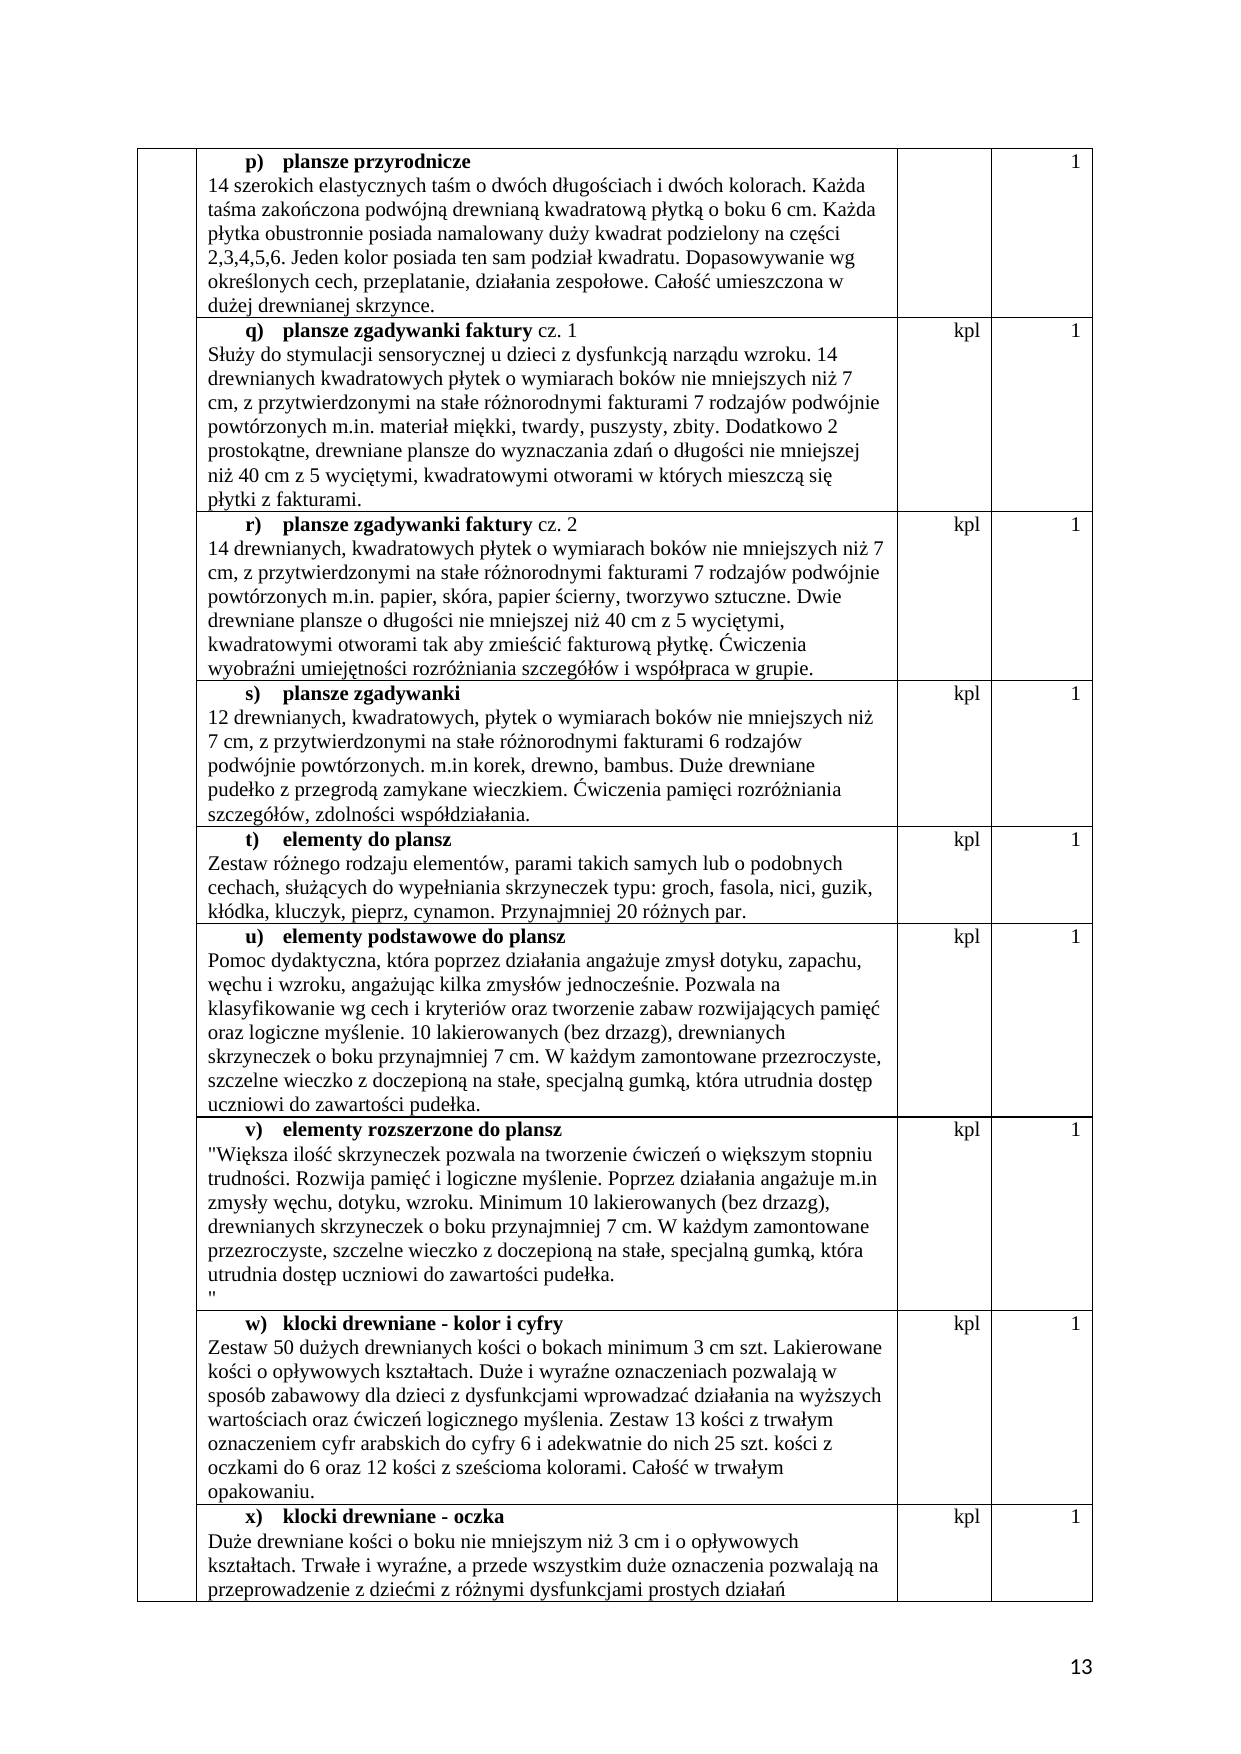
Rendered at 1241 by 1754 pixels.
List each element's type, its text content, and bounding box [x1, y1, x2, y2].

table_cell kpl [898, 1311, 991, 1503]
table_cell kpl [898, 1505, 991, 1601]
table_cell 1 [992, 1118, 1092, 1310]
table_cell kpl [898, 681, 991, 826]
table_cell plansze zgadywanki faktury cz. 2 14 drewnianych, kwadratowych płytek o wymiarach boków nie mniejszych niż 7 cm, z przytwierdzonymi na stałe różnorodnymi fakturami 7 rodzajów podwójnie powtórzonych m.in. papier, skóra, papier ścierny, tworzywo sztuczne. Dwie drewniane plansze o długości nie mniejszej niż 40 cm z 5 wyciętymi, kwadratowymi otworami tak aby zmieścić fakturową płytkę. Ćwiczenia wyobraźni umiejętności rozróżniania szczegółów i współpraca w grupie. [197, 512, 897, 680]
table_cell 1 [992, 149, 1092, 317]
table_cell elementy do plansz Zestaw różnego rodzaju elementów, parami takich samych lub o podobnych cechach, służących do wypełniania skrzyneczek typu: groch, fasola, nici, guzik, kłódka, kluczyk, pieprz, cynamon. Przynajmniej 20 różnych par. [197, 827, 897, 923]
table_cell kpl [898, 1118, 991, 1310]
table_cell kpl [898, 318, 991, 511]
table_cell elementy podstawowe do plansz Pomoc dydaktyczna, która poprzez działania angażuje zmysł dotyku, zapachu, węchu i wzroku, angażując kilka zmysłów jednocześnie. Pozwala na klasyfikowanie wg cech i kryteriów oraz tworzenie zabaw rozwijających pamięć oraz logiczne myślenie. 10 lakierowanych (bez drzazg), drewnianych skrzyneczek o boku przynajmniej 7 cm. W każdym zamontowane przezroczyste, szczelne wieczko z doczepioną na stałe, specjalną gumką, która utrudnia dostęp uczniowi do zawartości pudełka. [197, 924, 897, 1116]
table_cell 1 [992, 512, 1092, 680]
table_cell 1 [992, 318, 1092, 511]
table_cell klocki drewniane - kolor i cyfry Zestaw 50 dużych drewnianych kości o bokach minimum 3 cm szt. Lakierowane kości o opływowych kształtach. Duże i wyraźne oznaczeniach pozwalają w sposób zabawowy dla dzieci z dysfunkcjami wprowadzać działania na wyższych wartościach oraz ćwiczeń logicznego myślenia. Zestaw 13 kości z trwałym oznaczeniem cyfr arabskich do cyfry 6 i adekwatnie do nich 25 szt. kości z oczkami do 6 oraz 12 kości z sześcioma kolorami. Całość w trwałym opakowaniu. [197, 1311, 897, 1503]
table_cell kpl [898, 924, 991, 1116]
table_cell 1 [992, 827, 1092, 923]
table_cell elementy rozszerzone do plansz "Większa ilość skrzyneczek pozwala na tworzenie ćwiczeń o większym stopniu trudności. Rozwija pamięć i logiczne myślenie. Poprzez działania angażuje m.in zmysły węchu, dotyku, wzroku. Minimum 10 lakierowanych (bez drzazg), drewnianych skrzyneczek o boku przynajmniej 7 cm. W każdym zamontowane przezroczyste, szczelne wieczko z doczepioną na stałe, specjalną gumką, która utrudnia dostęp uczniowi do zawartości pudełka. " [197, 1118, 897, 1310]
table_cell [197, 1505, 897, 1601]
table_cell 1 [992, 681, 1092, 826]
table_cell 1 [992, 924, 1092, 1116]
table_cell plansze zgadywanki faktury cz. 1 Służy do stymulacji sensorycznej u dzieci z dysfunkcją narządu wzroku. 14 drewnianych kwadratowych płytek o wymiarach boków nie mniejszych niż 7 cm, z przytwierdzonymi na stałe różnorodnymi fakturami 7 rodzajów podwójnie powtórzonych m.in. materiał miękki, twardy, puszysty, zbity. Dodatkowo 2 prostokątne, drewniane plansze do wyznaczania zdań o długości nie mniejszej niż 40 cm z 5 wyciętymi, kwadratowymi otworami w których mieszczą się płytki z fakturami. [197, 318, 897, 511]
table_cell plansze zgadywanki 12 drewnianych, kwadratowych, płytek o wymiarach boków nie mniejszych niż 7 cm, z przytwierdzonymi na stałe różnorodnymi fakturami 6 rodzajów podwójnie powtórzonych. m.in korek, drewno, bambus. Duże drewniane pudełko z przegrodą zamykane wieczkiem. Ćwiczenia pamięci rozróżniania szczegółów, zdolności współdziałania. [197, 681, 897, 826]
table_cell kpl [898, 827, 991, 923]
table_cell plansze przyrodnicze 14 szerokich elastycznych taśm o dwóch długościach i dwóch kolorach. Każda taśma zakończona podwójną drewnianą kwadratową płytką o boku 6 cm. Każda płytka obustronnie posiada namalowany duży kwadrat podzielony na części 2,3,4,5,6. Jeden kolor posiada ten sam podział kwadratu. Dopasowywanie wg określonych cech, przeplatanie, działania zespołowe. Całość umieszczona w dużej drewnianej skrzynce. [197, 149, 897, 317]
table_cell [898, 149, 991, 317]
table_cell 1 [992, 1505, 1092, 1601]
table_cell kpl [898, 512, 991, 680]
table_cell 1 [992, 1311, 1092, 1503]
